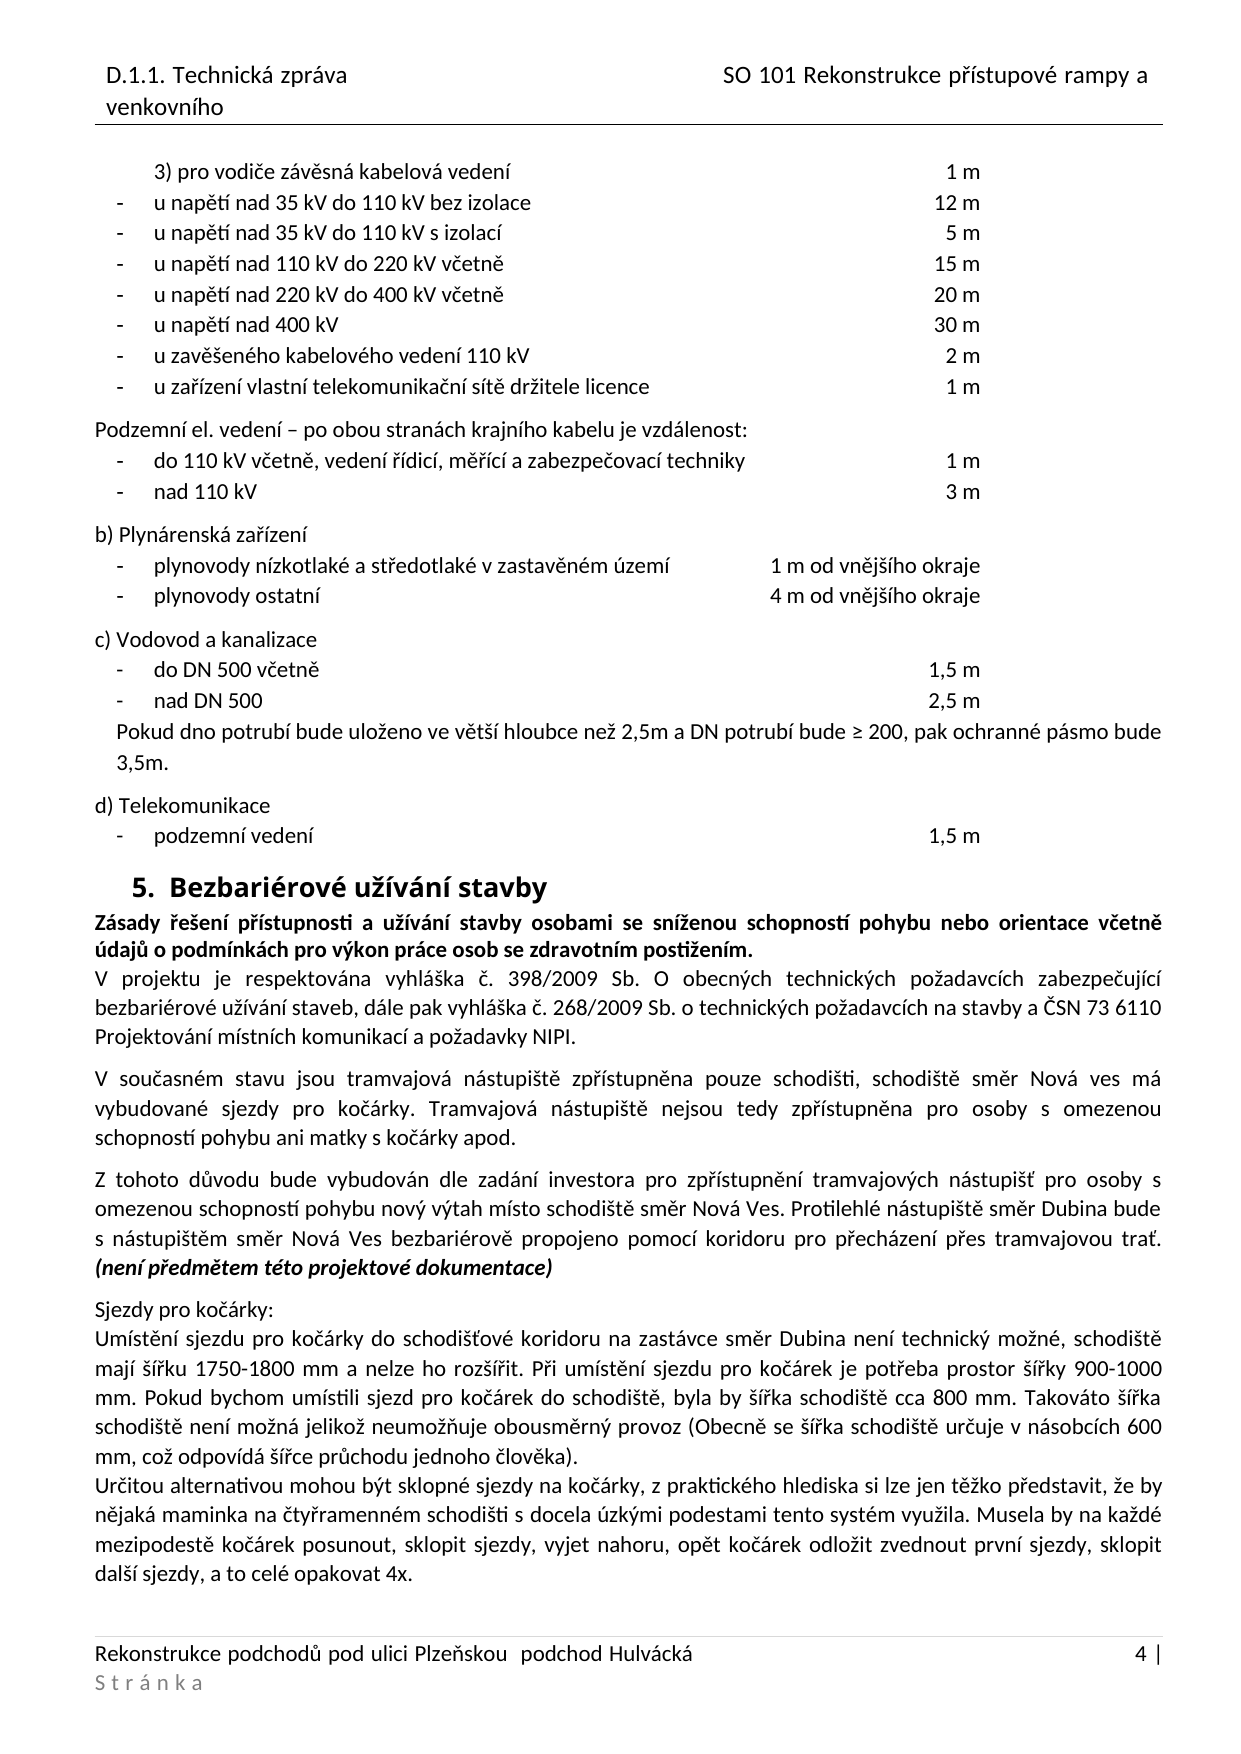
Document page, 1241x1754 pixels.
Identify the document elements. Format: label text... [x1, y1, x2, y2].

text V projektu je respektována vyhláška č. 398/2009 Sb. O obecných technických požadavcích zabezpečující bezbariérové užívání staveb, dále pak vyhláška č. 268/2009 Sb. o technických požadavcích na stavby a ČSN 73 6110 Projektování místních komunikací a požadavky NIPI. [94, 964, 1163, 1050]
list do DN 500 včetně 1,5 m [116, 655, 1163, 683]
text Sjezdy pro kočárky: [94, 1295, 1163, 1323]
list podzemní vedení 1,5 m [116, 822, 1163, 849]
subtitle Bezbariérové užívání stavby [132, 869, 1163, 906]
list plynovody nízkotlaké a středotlaké v zastavěném území 1 m od vnějšího okraje [116, 551, 1163, 579]
list u napětí nad 35 kV do 110 kV bez izolace 12 m [116, 188, 1163, 216]
text Pokud dno potrubí bude uloženo ve větší hloubce než 2,5m a DN potrubí bude ≥ 200, pak ochranné pásmo bude 3,5m. [116, 717, 1163, 776]
list do 110 kV včetně, vedení řídicí, měřící a zabezpečovací techniky 1 m [116, 446, 1163, 474]
text Zásady řešení přístupnosti a užívání stavby osobami se sníženou schopností pohybu nebo orientace včetně údajů o podmínkách pro výkon práce osob se zdravotním postižením. [94, 908, 1163, 964]
list nad 110 kV 3 m [116, 477, 1163, 505]
list u zařízení vlastní telekomunikační sítě držitele licence 1 m [116, 372, 1163, 400]
list 3) pro vodiče závěsná kabelová vedení 1 m [153, 157, 1163, 185]
list u napětí nad 110 kV do 220 kV včetně 15 m [116, 249, 1163, 277]
text V současném stavu jsou tramvajová nástupiště zpřístupněna pouze schodišti, schodiště směr Nová ves má vybudované sjezdy pro kočárky. Tramvajová nástupiště nejsou tedy zpřístupněna pro osoby s omezenou schopností pohybu ani matky s kočárky apod. [94, 1064, 1163, 1151]
text b) Plynárenská zařízení [94, 520, 1163, 548]
list u zavěšeného kabelového vedení 110 kV 2 m [116, 341, 1163, 369]
list u napětí nad 400 kV 30 m [116, 311, 1163, 339]
list nad DN 500 2,5 m [116, 686, 1163, 714]
text Určitou alternativou mohou být sklopné sjezdy na kočárky, z praktického hlediska si lze jen těžko představit, že by nějaká maminka na čtyřramenném schodišti s docela úzkými podestami tento systém využila. Musela by na každé mezipodestě kočárek posunout, sklopit sjezdy, vyjet nahoru, opět kočárek odložit zvednout první sjezdy, sklopit další sjezdy, a to celé opakovat 4x. [94, 1471, 1163, 1587]
list u napětí nad 220 kV do 400 kV včetně 20 m [116, 280, 1163, 308]
text c) Vodovod a kanalizace [94, 625, 1163, 653]
list u napětí nad 35 kV do 110 kV s izolací 5 m [116, 218, 1163, 246]
text Umístění sjezdu pro kočárky do schodišťové koridoru na zastávce směr Dubina není technický možné, schodiště mají šířku 1750-1800 mm a nelze ho rozšířit. Při umístění sjezdu pro kočárek je potřeba prostor šířky 900-1000 mm. Pokud bychom umístili sjezd pro kočárek do schodiště, byla by šířka schodiště cca 800 mm. Takováto šířka schodiště není možná jelikož neumožňuje obousměrný provoz (Obecně se šířka schodiště určuje v násobcích 600 mm, což odpovídá šířce průchodu jednoho člověka). [94, 1324, 1163, 1470]
list plynovody ostatní 4 m od vnějšího okraje [116, 581, 1163, 609]
text Z tohoto důvodu bude vybudován dle zadání investora pro zpřístupnění tramvajových nástupišť pro osoby s omezenou schopností pohybu nový výtah místo schodiště směr Nová Ves. Protilehlé nástupiště směr Dubina bude s nástupištěm směr Nová Ves bezbariérově propojeno pomocí koridoru pro přecházení přes tramvajovou trať. (není předmětem této projektové dokumentace) [94, 1165, 1163, 1281]
text Podzemní el. vedení – po obou stranách krajního kabelu je vzdálenost: [94, 415, 1163, 443]
text d) Telekomunikace [94, 791, 1163, 819]
